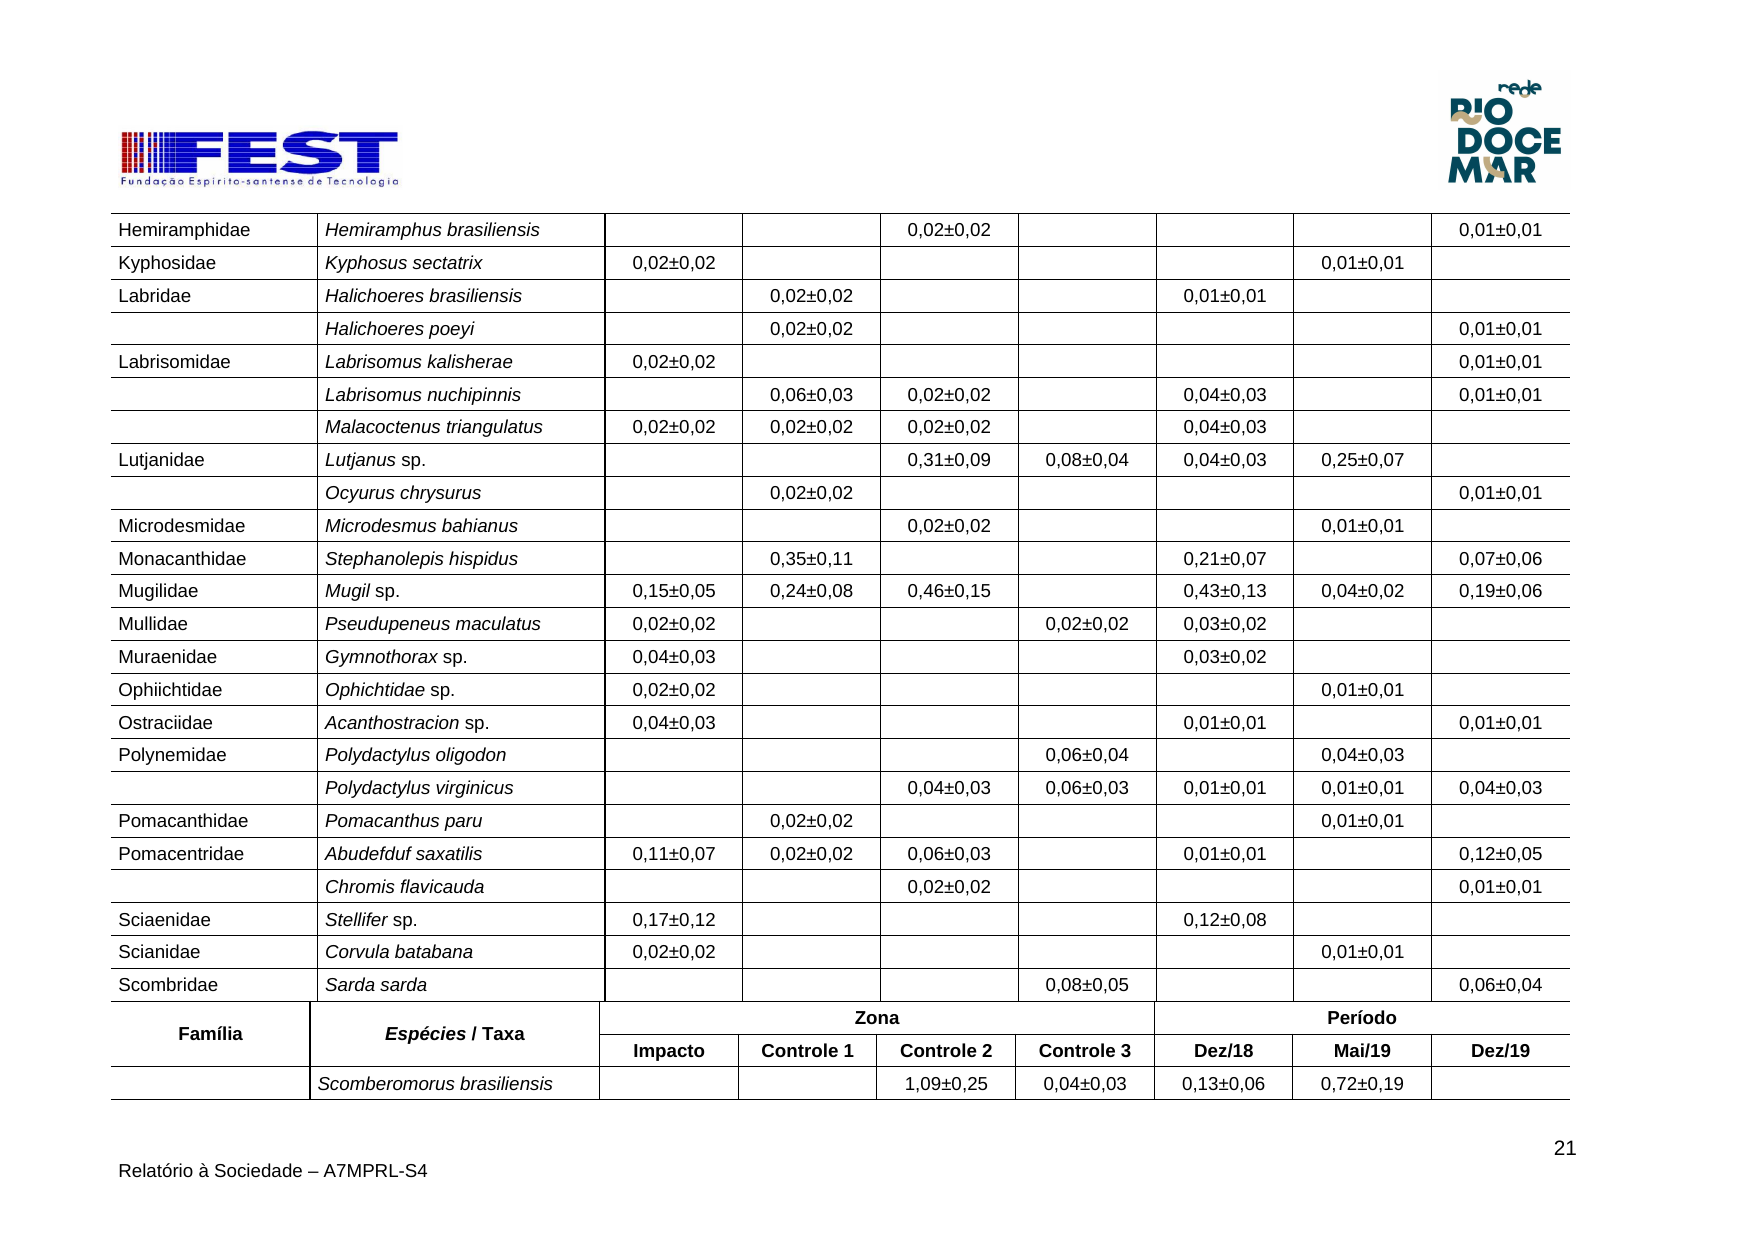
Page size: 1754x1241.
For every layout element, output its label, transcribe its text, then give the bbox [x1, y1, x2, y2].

table_cell [881, 739, 1018, 771]
table_cell Malacoctenus triangulatus [318, 411, 604, 443]
table_cell 0,02±0,02 [743, 411, 880, 443]
table_cell [881, 641, 1018, 672]
table_cell [1294, 378, 1431, 410]
table_cell Ophiichtidae [111, 674, 317, 705]
table_cell Dez/19 [1432, 1035, 1569, 1066]
table_cell [606, 542, 742, 574]
table_cell 0,04±0,03 [1016, 1067, 1154, 1099]
table_cell [743, 674, 880, 705]
table_cell Monacanthidae [111, 542, 317, 574]
table_cell 0,19±0,06 [1432, 575, 1569, 607]
table_cell [1157, 214, 1293, 246]
table_cell Lutjanidae [111, 444, 317, 476]
table_cell 0,06±0,03 [881, 838, 1018, 869]
table_cell Halichoeres brasiliensis [318, 280, 604, 312]
table_cell Labrisomus kalisherae [318, 345, 604, 377]
table_cell 0,01±0,01 [1294, 247, 1431, 279]
table_cell [743, 345, 880, 377]
table_cell 0,11±0,07 [606, 838, 742, 869]
table_cell 0,02±0,02 [743, 838, 880, 869]
table_cell [1019, 641, 1156, 672]
table_cell 0,01±0,01 [1157, 706, 1293, 738]
table_cell 0,02±0,02 [606, 345, 742, 377]
table_cell [606, 739, 742, 771]
table_cell Dez/18 [1155, 1035, 1292, 1066]
table_cell 0,04±0,03 [881, 772, 1018, 804]
table_cell Polydactylus virginicus [318, 772, 604, 804]
table_cell [1019, 903, 1156, 935]
table_cell 0,01±0,01 [1432, 313, 1569, 344]
table_cell [881, 608, 1018, 640]
table_cell 0,01±0,01 [1432, 378, 1569, 410]
table_cell Ocyurus chrysurus [318, 477, 604, 508]
table_cell [1432, 674, 1569, 705]
table_cell Espécies / Taxa [311, 1002, 599, 1066]
table_cell [1432, 411, 1569, 443]
table_cell 0,21±0,07 [1157, 542, 1293, 574]
table_cell 0,17±0,12 [606, 903, 742, 935]
table_cell Hemiramphus brasiliensis [318, 214, 604, 246]
table_cell 0,02±0,02 [743, 477, 880, 508]
table_cell Pomacentridae [111, 838, 317, 869]
table_cell Stellifer sp. [318, 903, 604, 935]
table_cell Labridae [111, 280, 317, 312]
table_cell Muraenidae [111, 641, 317, 672]
table_cell 0,31±0,09 [881, 444, 1018, 476]
table_cell 0,06±0,03 [743, 378, 880, 410]
table_cell Halichoeres poeyi [318, 313, 604, 344]
table_cell [606, 444, 742, 476]
table_cell Scombridae [111, 969, 317, 1001]
table_cell [881, 936, 1018, 968]
table_cell Acanthostracion sp. [318, 706, 604, 738]
table_cell 0,01±0,01 [1432, 870, 1569, 902]
table_cell 0,02±0,02 [881, 510, 1018, 541]
table_cell Kyphosidae [111, 247, 317, 279]
table_cell Scomberomorus brasiliensis [311, 1067, 599, 1099]
table_cell Família [111, 1002, 309, 1066]
table_cell [606, 214, 742, 246]
table_cell [1432, 805, 1569, 837]
table_cell [1019, 313, 1156, 344]
table_cell Pomacanthus paru [318, 805, 604, 837]
table_cell 0,04±0,03 [1157, 411, 1293, 443]
table_cell [1019, 280, 1156, 312]
table_cell [743, 444, 880, 476]
table_cell 0,13±0,06 [1155, 1067, 1292, 1099]
table_cell Labrisomidae [111, 345, 317, 377]
table_cell 0,02±0,02 [881, 214, 1018, 246]
table_cell [1019, 838, 1156, 869]
table_cell [1294, 477, 1431, 508]
table_cell 0,02±0,02 [881, 411, 1018, 443]
table_cell 0,02±0,02 [606, 411, 742, 443]
table_cell [881, 805, 1018, 837]
table_cell Período [1155, 1002, 1569, 1033]
table_cell 0,01±0,01 [1157, 280, 1293, 312]
table_cell 0,08±0,05 [1019, 969, 1156, 1001]
table_cell [111, 870, 317, 902]
table_cell [1157, 969, 1293, 1001]
table_cell 0,04±0,03 [1157, 378, 1293, 410]
table_cell Pomacanthidae [111, 805, 317, 837]
table_cell [1294, 641, 1431, 672]
table_cell 0,15±0,05 [606, 575, 742, 607]
table_cell [1432, 739, 1569, 771]
table_cell [1019, 214, 1156, 246]
table_cell 0,02±0,02 [606, 674, 742, 705]
table_cell [743, 969, 880, 1001]
table_cell 0,01±0,01 [1294, 936, 1431, 968]
picture [1437, 70, 1572, 190]
table_cell [743, 706, 880, 738]
table_cell [743, 936, 880, 968]
table_cell [1294, 313, 1431, 344]
table_cell [881, 674, 1018, 705]
table_cell 0,72±0,19 [1293, 1067, 1431, 1099]
table_cell [1157, 345, 1293, 377]
table_cell [1157, 936, 1293, 968]
table_cell Kyphosus sectatrix [318, 247, 604, 279]
table_cell Mullidae [111, 608, 317, 640]
table_cell [1157, 739, 1293, 771]
table_cell 0,03±0,02 [1157, 608, 1293, 640]
table_cell [111, 1067, 309, 1099]
table_cell [606, 870, 742, 902]
table_cell [111, 772, 317, 804]
table_cell [1432, 510, 1569, 541]
table_cell [1294, 280, 1431, 312]
table_cell [881, 313, 1018, 344]
table_cell [1294, 542, 1431, 574]
table_cell [881, 247, 1018, 279]
table_cell [111, 477, 317, 508]
table_cell 0,02±0,02 [743, 280, 880, 312]
table_cell [1019, 936, 1156, 968]
table_cell [743, 772, 880, 804]
table_cell Mugilidae [111, 575, 317, 607]
table_cell 0,01±0,01 [1432, 214, 1569, 246]
table_cell 0,04±0,03 [1157, 444, 1293, 476]
table_cell Controle 1 [739, 1035, 876, 1066]
table_cell Polydactylus oligodon [318, 739, 604, 771]
table_cell 0,02±0,02 [606, 247, 742, 279]
picture [118, 125, 403, 190]
table_cell [881, 903, 1018, 935]
table_cell Impacto [600, 1035, 738, 1066]
table_cell Pseudupeneus maculatus [318, 608, 604, 640]
table_cell Stephanolepis hispidus [318, 542, 604, 574]
table_cell Corvula batabana [318, 936, 604, 968]
table_cell [1432, 444, 1569, 476]
table_cell 0,04±0,03 [606, 706, 742, 738]
table_cell Mugil sp. [318, 575, 604, 607]
table_cell 0,01±0,01 [1432, 706, 1569, 738]
table_cell [1294, 214, 1431, 246]
table_cell Lutjanus sp. [318, 444, 604, 476]
table_cell 0,08±0,04 [1019, 444, 1156, 476]
table_cell [743, 214, 880, 246]
table_cell [606, 772, 742, 804]
table_cell 0,01±0,01 [1432, 345, 1569, 377]
table_cell 0,02±0,02 [743, 313, 880, 344]
table_cell [606, 280, 742, 312]
table_cell [743, 608, 880, 640]
table_cell 0,01±0,01 [1432, 477, 1569, 508]
table_cell [1019, 477, 1156, 508]
table_cell Gymnothorax sp. [318, 641, 604, 672]
table_cell 0,01±0,01 [1157, 772, 1293, 804]
table_cell [743, 247, 880, 279]
table_cell [606, 477, 742, 508]
table_cell 0,01±0,01 [1294, 805, 1431, 837]
table_cell [606, 378, 742, 410]
table_cell [1294, 903, 1431, 935]
table_cell 0,12±0,08 [1157, 903, 1293, 935]
table_cell [1432, 280, 1569, 312]
table_cell 0,04±0,03 [1294, 739, 1431, 771]
table_cell 0,01±0,01 [1157, 838, 1293, 869]
table_cell Controle 2 [877, 1035, 1015, 1066]
table_cell [1019, 706, 1156, 738]
table_cell [1019, 411, 1156, 443]
table_cell Scianidae [111, 936, 317, 968]
table_cell [881, 969, 1018, 1001]
table_cell Mai/19 [1293, 1035, 1431, 1066]
table_cell [1157, 805, 1293, 837]
table_cell [881, 706, 1018, 738]
table_cell [1294, 345, 1431, 377]
table_cell [606, 313, 742, 344]
table_cell 0,43±0,13 [1157, 575, 1293, 607]
table_cell 1,09±0,25 [877, 1067, 1015, 1099]
table_cell 0,06±0,04 [1432, 969, 1569, 1001]
table_cell 0,02±0,02 [606, 608, 742, 640]
table_cell [1019, 575, 1156, 607]
table_cell Chromis flavicauda [318, 870, 604, 902]
table_cell [1432, 903, 1569, 935]
table_cell 0,04±0,03 [1432, 772, 1569, 804]
table_cell [111, 313, 317, 344]
table_cell Labrisomus nuchipinnis [318, 378, 604, 410]
table_cell [1157, 247, 1293, 279]
table_cell [743, 870, 880, 902]
table_cell [1157, 477, 1293, 508]
table_cell [1019, 870, 1156, 902]
table_cell 0,01±0,01 [1294, 674, 1431, 705]
table_cell [743, 903, 880, 935]
table_cell 0,12±0,05 [1432, 838, 1569, 869]
table_cell [1432, 247, 1569, 279]
table_cell Microdesmidae [111, 510, 317, 541]
table_cell [1294, 411, 1431, 443]
table_cell [1294, 608, 1431, 640]
table_cell [1432, 1067, 1569, 1099]
table_cell Ostraciidae [111, 706, 317, 738]
table_cell [1432, 608, 1569, 640]
table_cell [606, 969, 742, 1001]
table_cell Sarda sarda [318, 969, 604, 1001]
table_cell 0,02±0,02 [881, 870, 1018, 902]
table_cell [1432, 936, 1569, 968]
table_cell [1019, 247, 1156, 279]
table_cell [1294, 870, 1431, 902]
table_cell [1019, 510, 1156, 541]
table_cell [606, 510, 742, 541]
table_cell [1157, 674, 1293, 705]
table_cell 0,03±0,02 [1157, 641, 1293, 672]
table_cell Microdesmus bahianus [318, 510, 604, 541]
table_cell [1294, 838, 1431, 869]
table_cell [743, 739, 880, 771]
table_cell [881, 345, 1018, 377]
table_cell [743, 641, 880, 672]
table_cell 0,01±0,01 [1294, 772, 1431, 804]
table_cell [1019, 542, 1156, 574]
table_cell [743, 510, 880, 541]
table_cell 0,25±0,07 [1294, 444, 1431, 476]
table_cell 0,35±0,11 [743, 542, 880, 574]
table_cell Abudefduf saxatilis [318, 838, 604, 869]
table_cell 0,04±0,02 [1294, 575, 1431, 607]
table_cell 0,06±0,04 [1019, 739, 1156, 771]
table_cell 0,24±0,08 [743, 575, 880, 607]
table_cell [1019, 378, 1156, 410]
table_cell [1019, 674, 1156, 705]
table_cell [1157, 510, 1293, 541]
table_cell 0,06±0,03 [1019, 772, 1156, 804]
table_cell [1294, 706, 1431, 738]
table_cell Polynemidae [111, 739, 317, 771]
table_cell 0,46±0,15 [881, 575, 1018, 607]
table_cell [1019, 345, 1156, 377]
table_cell Sciaenidae [111, 903, 317, 935]
table_cell [881, 542, 1018, 574]
table_cell [111, 411, 317, 443]
table_cell [111, 378, 317, 410]
table_cell 0,02±0,02 [606, 936, 742, 968]
table_cell Hemiramphidae [111, 214, 317, 246]
table_cell Controle 3 [1016, 1035, 1154, 1066]
table_cell [881, 477, 1018, 508]
table_cell [606, 805, 742, 837]
table_cell Zona [600, 1002, 1154, 1033]
table_cell [881, 280, 1018, 312]
table_cell [739, 1067, 876, 1099]
table_cell 0,02±0,02 [743, 805, 880, 837]
table_cell [600, 1067, 738, 1099]
table_cell Ophichtidae sp. [318, 674, 604, 705]
table_cell [1019, 805, 1156, 837]
table_cell [1294, 969, 1431, 1001]
table_cell 0,04±0,03 [606, 641, 742, 672]
table_cell [1432, 641, 1569, 672]
table_cell 0,02±0,02 [881, 378, 1018, 410]
table_cell 0,02±0,02 [1019, 608, 1156, 640]
table_cell [1157, 870, 1293, 902]
table_cell 0,01±0,01 [1294, 510, 1431, 541]
table_cell 0,07±0,06 [1432, 542, 1569, 574]
table_cell [1157, 313, 1293, 344]
